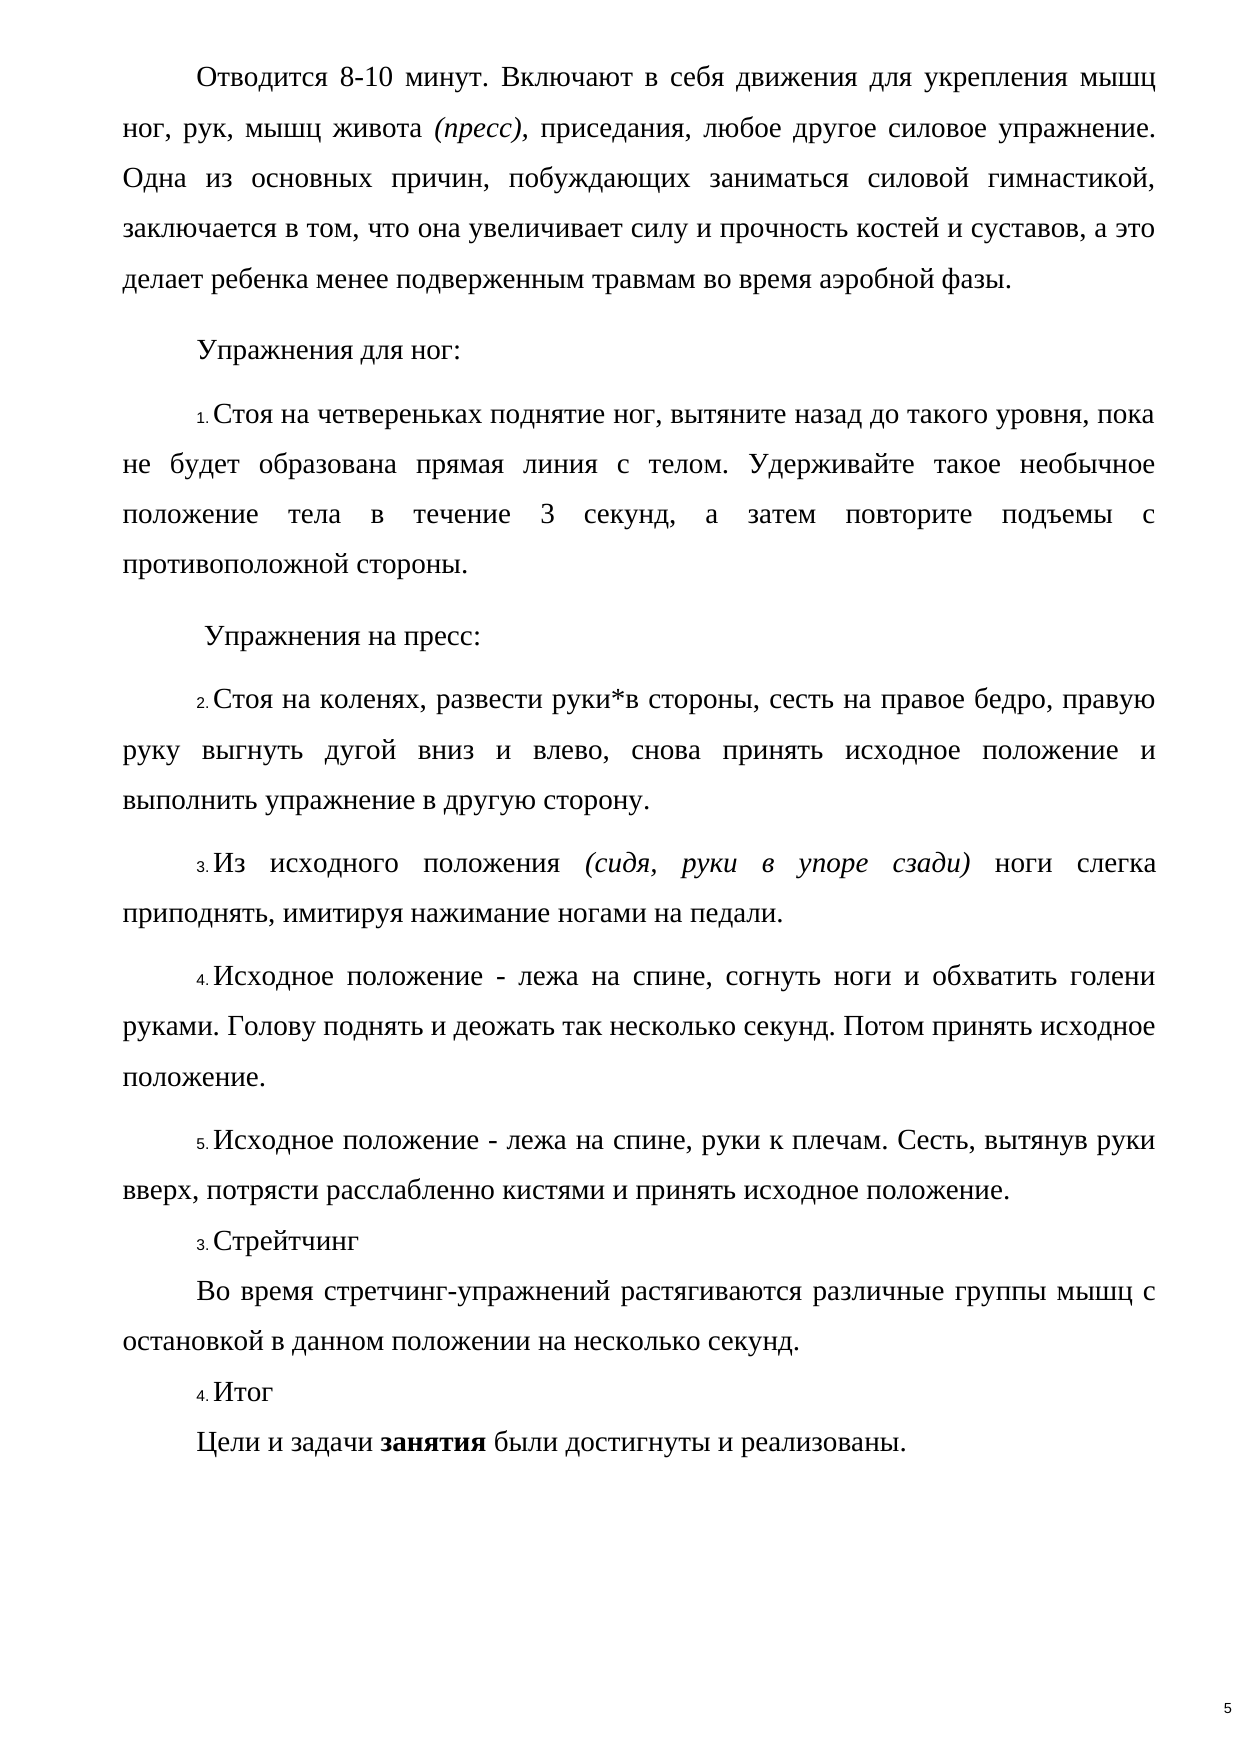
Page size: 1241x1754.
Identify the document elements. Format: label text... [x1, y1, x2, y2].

text Цели и задачи занятия были достигнуты и реализованы. [122, 1424, 1157, 1457]
list Стрейтчинг [122, 1223, 1157, 1256]
list Итог [122, 1374, 1157, 1407]
text Упражнения для ног: [122, 332, 1157, 365]
text Во время стретчинг-упражнений растягиваются различные группы мышц с остановкой в данном положении на несколько секунд. [122, 1273, 1157, 1357]
text Отводится 8-10 минут. Включают в себя движения для укрепления мышц ног, рук, мышц живота (пресс), приседания, любое другое силовое упражнение. Одна из основных причин, побуждающих заниматься силовой гимнастикой, заключается в том, что она увеличивает силу и прочность костей и суставов, а это делает ребенка менее подверженным травмам во время аэробной фазы. [122, 59, 1157, 294]
list Стоя на четвереньках поднятие ног, вытяните назад до такого уровня, пока не будет образована прямая линия с телом. Удерживайте такое необычное положение тела в течение 3 секунд, а затем повторите подъемы с противоположной стороны. [122, 396, 1157, 580]
list Исходное положение - лежа на спине, руки к плечам. Сесть, вытянув руки вверх, потрясти расслабленно кистями и принять исходное положение. [122, 1122, 1157, 1206]
list Исходное положение - лежа на спине, согнуть ноги и обхватить голени руками. Голову поднять и деожать так несколько секунд. Потом принять исходное положение. [122, 958, 1157, 1092]
text Упражнения на пресс: [122, 618, 1157, 651]
list Стоя на коленях, развести руки*в стороны, сесть на правое бедро, правую руку выгнуть дугой вниз и влево, снова принять исходное положение и выполнить упражнение в другую сторону. [122, 682, 1157, 816]
list Из исходного положения (сидя, руки в упоре сзади) ноги слегка приподнять, имитируя нажимание ногами на педали. [122, 845, 1157, 929]
